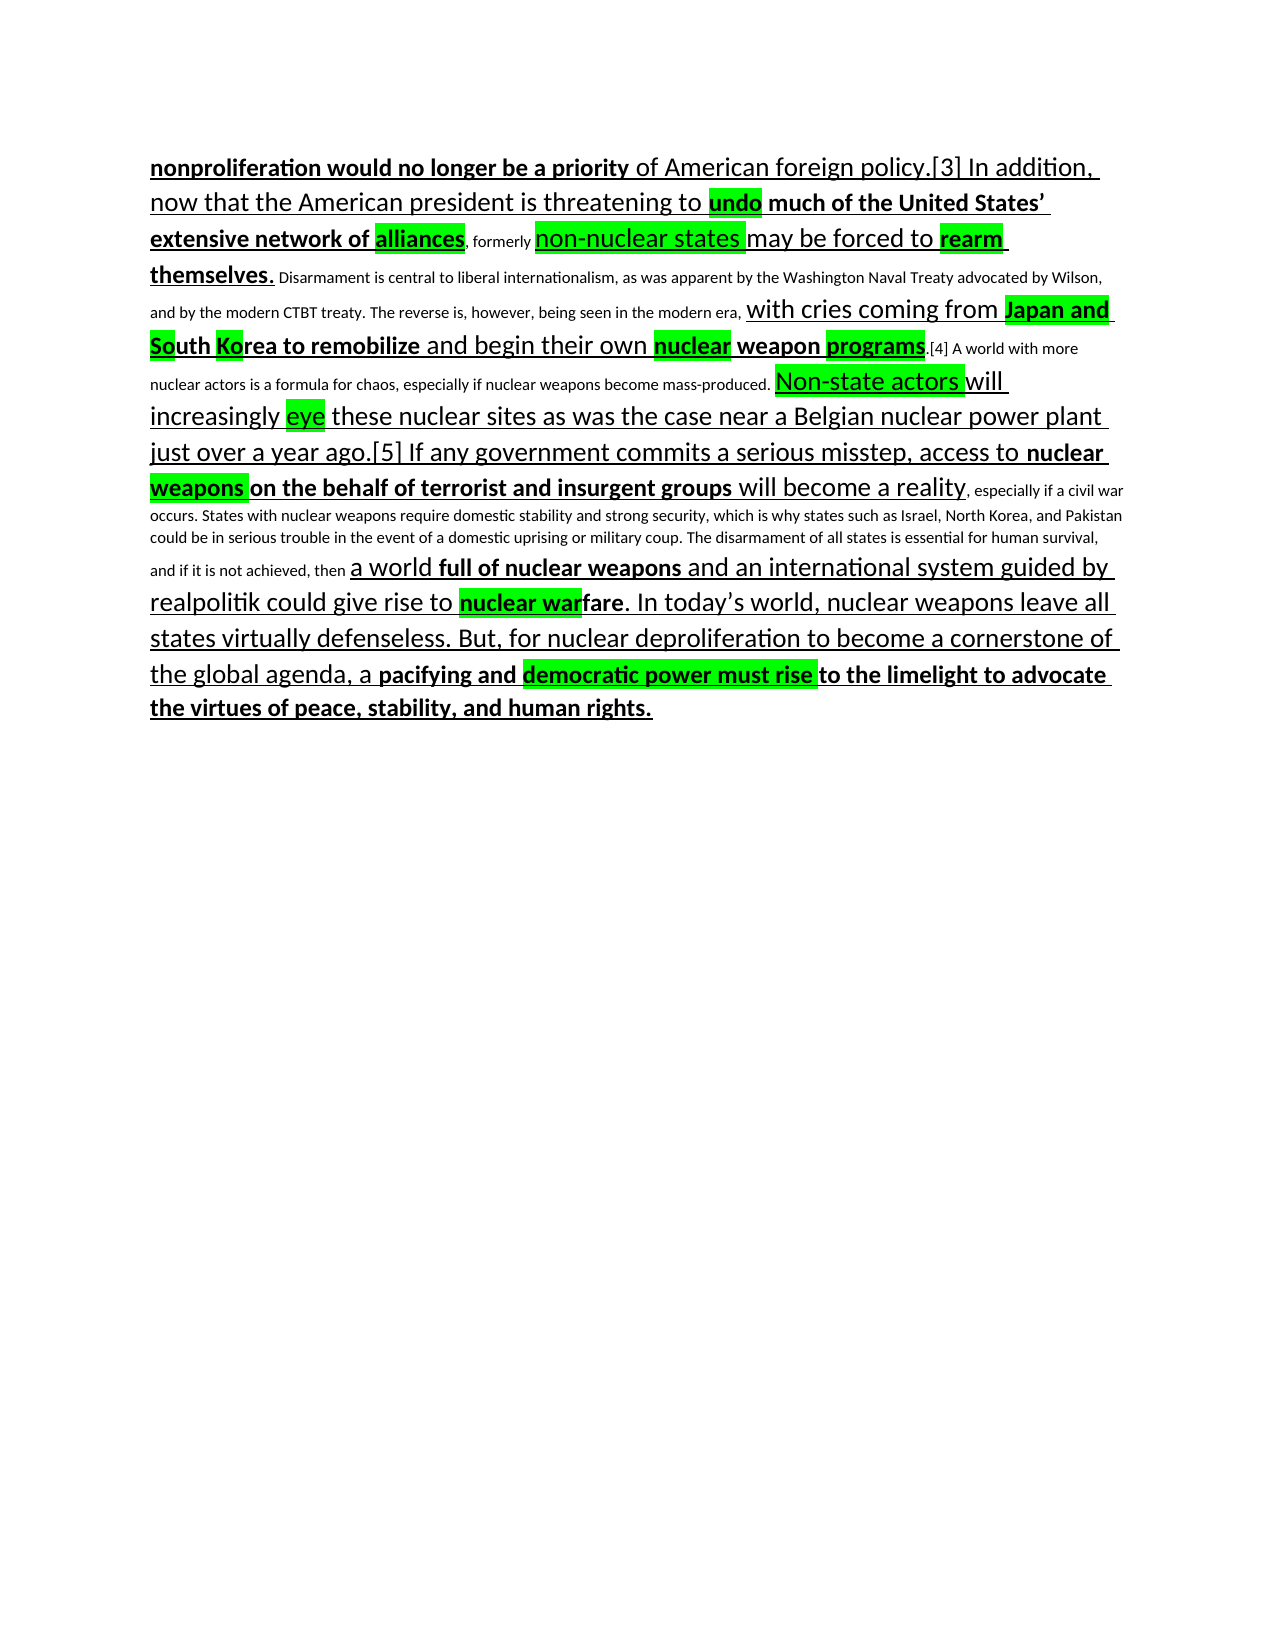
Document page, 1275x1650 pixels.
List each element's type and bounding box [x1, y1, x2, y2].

text [150, 150, 1125, 723]
